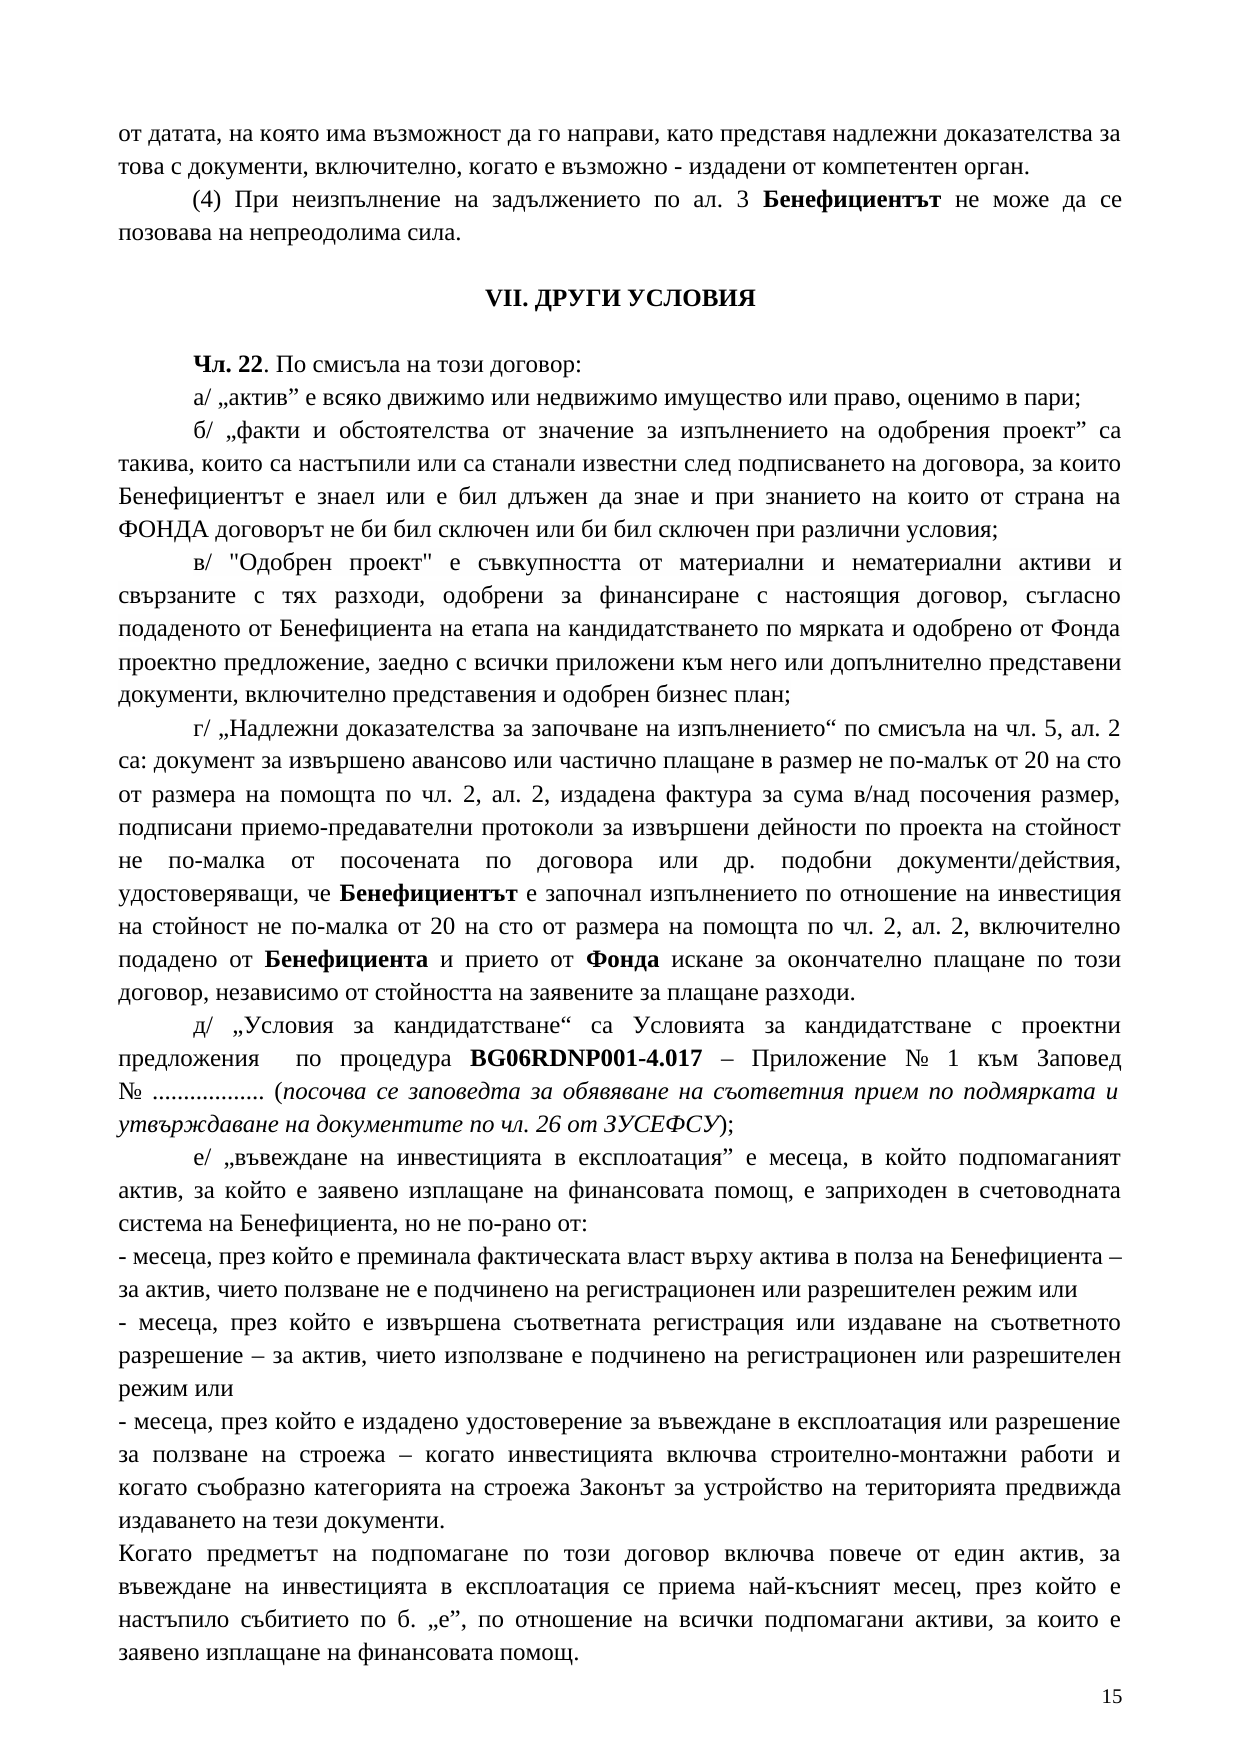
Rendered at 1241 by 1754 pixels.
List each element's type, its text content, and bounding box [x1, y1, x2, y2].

text - месеца, през който е извършена съответната регистрация или издаване на съответното разрешение – за актив, чието използване е подчинено на регистрационен или разрешителен режим или [118, 1307, 1122, 1402]
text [118, 118, 1122, 180]
text в/ "Одобрен проект" е съвкупността от материални и нематериални активи и свързаните с тях разходи, одобрени за финансиране с настоящия договор, съгласно подаденото от Бенефициента на етапа на кандидатстването по мярката и одобрено от Фонда проектно предложение, заедно с всички приложени към него или допълнително представени документи, включително представения и одобрен бизнес план; [118, 675, 1122, 708]
text д/ „Условия за кандидатстване“ са Условията за кандидатстване с проектни предложения по процедура BG06RDNP001-4.017 – Приложение № 1 към Заповед № .................. (посочва се заповедта за обявяване на съответния прием по подмярката и утвърждаване на документите по чл. 26 от ЗУСЕФСУ); [118, 1010, 1122, 1138]
text б/ „факти и обстоятелства от значение за изпълнението на одобрения проект” са такива, които са настъпили или са станали известни след подписването на договора, за които Бенефициентът е знаел или е бил длъжен да знае и при знанието на които от страна на ФОНДА договорът не би бил сключен или би бил сключен при различни условия; [118, 415, 1122, 543]
text (4) При неизпълнение на задължението по ал. 3 Бенефициентът не може да се позовава на непреодолима сила. [118, 184, 1122, 246]
text е/ „въвеждане на инвестицията в експлоатация” е месеца, в който подпомаганият актив, за който е заявено изплащане на финансовата помощ, е заприходен в счетоводната система на Бенефициента, но не по-рано от: [118, 1142, 1122, 1237]
text г/ „Надлежни доказателства за започване на изпълнението“ по смисъла на чл. 5, ал. 2 са: документ за извършено авансово или частично плащане в размер не по-малък от 20 на сто от размера на помощта по чл. 2, ал. 2, издадена фактура за сума в/над посочения размер, подписани приемо-предавателни протоколи за извършени дейности по проекта на стойност не по-малка от посочената по договора или др. подобни документи/действия, удостоверяващи, че Бенефициентът е започнал изпълнението по отношение на инвестиция на стойност не по-малка от 20 на сто от размера на помощта по чл. 2, ал. 2, включително подадено от Бенефициента и прието от Фонда искане за окончателно плащане по този договор, независимо от стойността на заявените за плащане разходи. [118, 713, 1122, 1006]
text а/ „актив” е всяко движимо или недвижимо имущество или право, оценимо в пари; [118, 382, 1122, 411]
text VIІ. ДРУГИ УСЛОВИЯ [118, 283, 1122, 312]
text Когато предметът на подпомагане по този договор включва повече от един актив, за въвеждане на инвестицията в експлоатация се приема най-късният месец, през който е настъпило събитието по б. „е”, по отношение на всички подпомагани активи, за които е заявено изплащане на финансовата помощ. [118, 1538, 1122, 1666]
text в/ "Одобрен проект" е съвкупността от материални и нематериални активи и свързаните с тях разходи, одобрени за финансиране с настоящия договор, съгласно подаденото от Бенефициента на етапа на кандидатстването по мярката и одобрено от Фонда проектно предложение, заедно с всички приложени към него или допълнително представени документи, включително представения и одобрен бизнес план; [118, 547, 1122, 581]
text Чл. 22. По смисъла на този договор: [118, 349, 1122, 378]
text - месеца, през който е преминала фактическата власт върху актива в полза на Бенефициента – за актив, чието ползване не е подчинено на регистрационен или разрешителен режим или [118, 1241, 1122, 1303]
text - месеца, през който е издадено удостоверение за въвеждане в експлоатация или разрешение за ползване на строежа – когато инвестицията включва строително-монтажни работи и когато съобразно категорията на строежа Законът за устройство на територията предвижда издаването на тези документи. [118, 1406, 1122, 1534]
